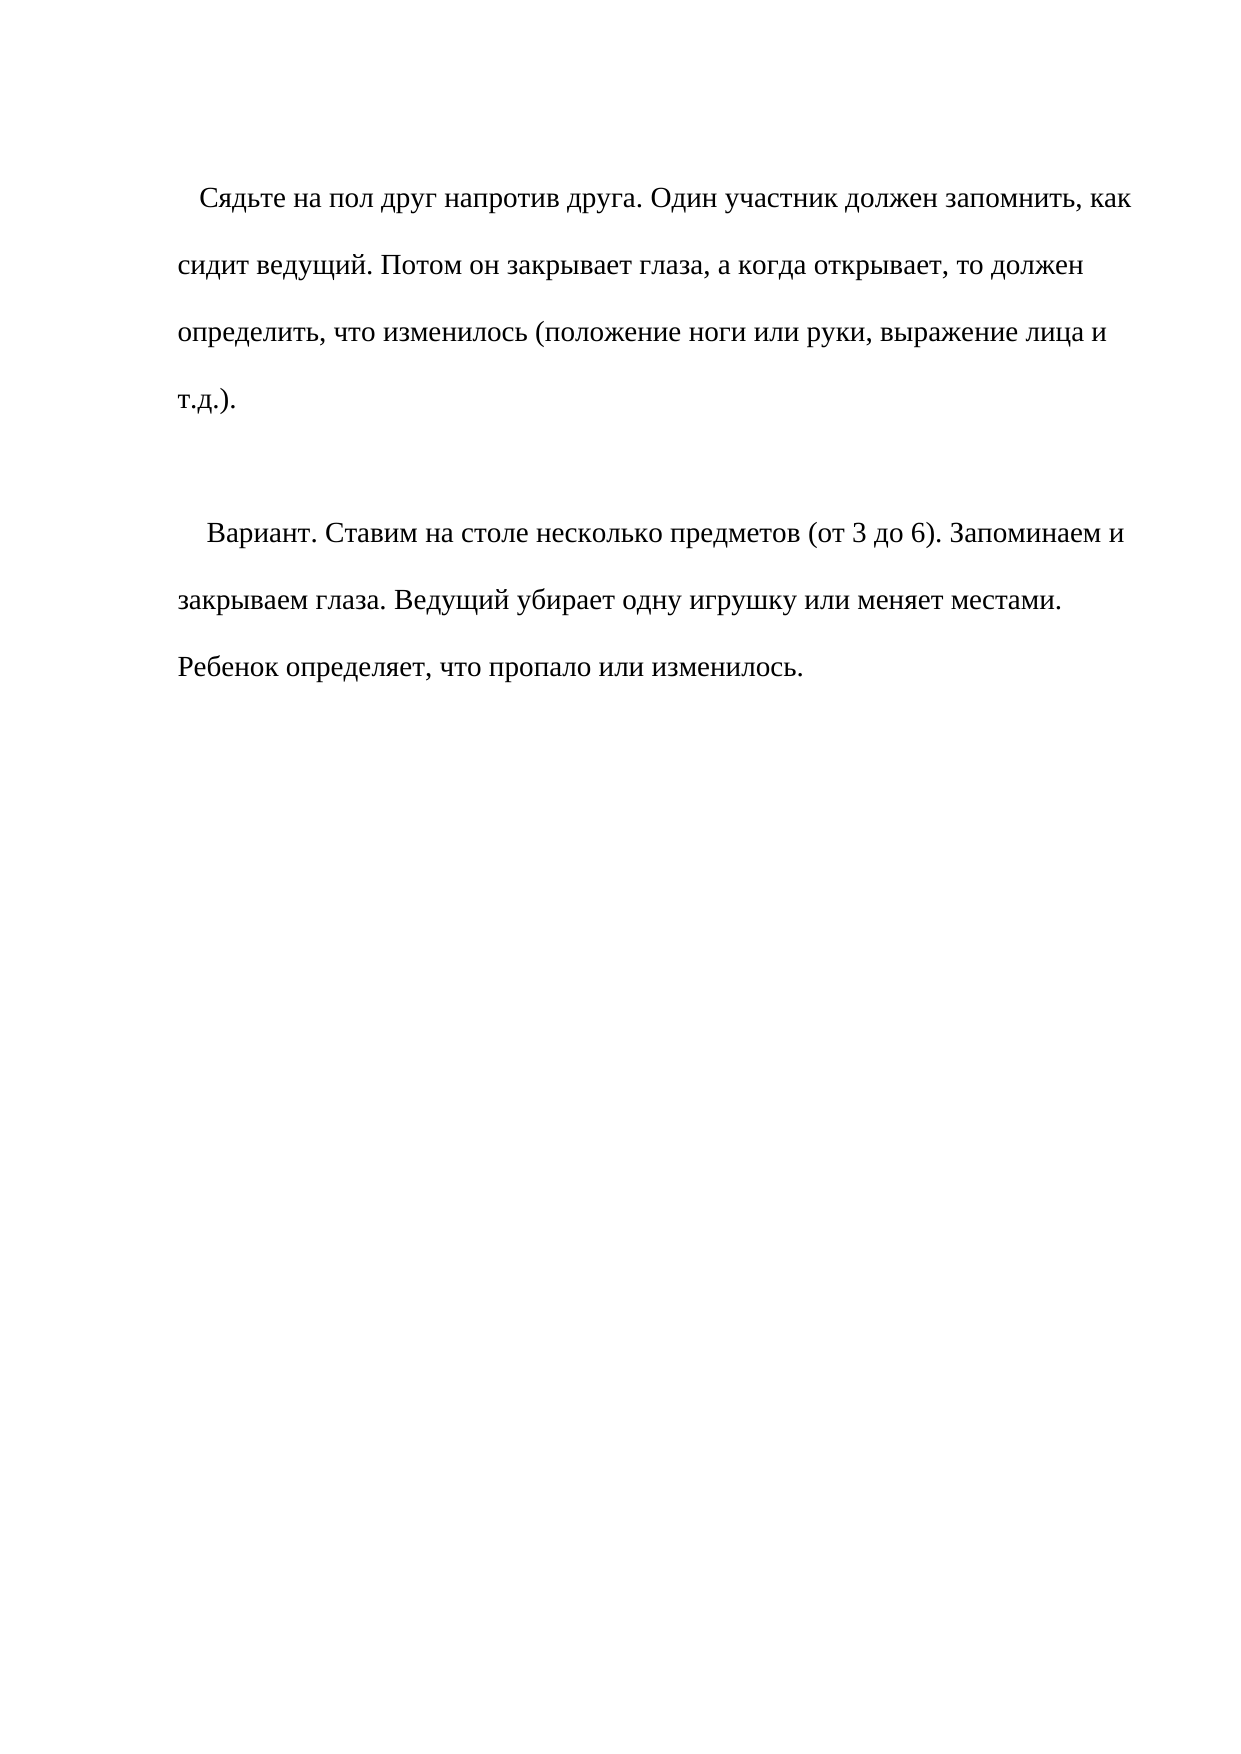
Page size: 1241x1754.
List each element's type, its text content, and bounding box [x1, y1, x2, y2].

text Сядьте на пол друг напротив друга. Один участник должен запомнить, как сидит ведущий. Потом он закрывает глаза, а когда открывает, то должен определить, что изменилось (положение ноги или руки, выражение лица и т.д.). Вариант. Ставим на столе несколько предметов (от 3 до 6). Запоминаем и закрываем глаза. Ведущий убирает одну игрушку или меняет местами. Ребенок определяет, что пропало или изменилось. [177, 118, 1152, 683]
